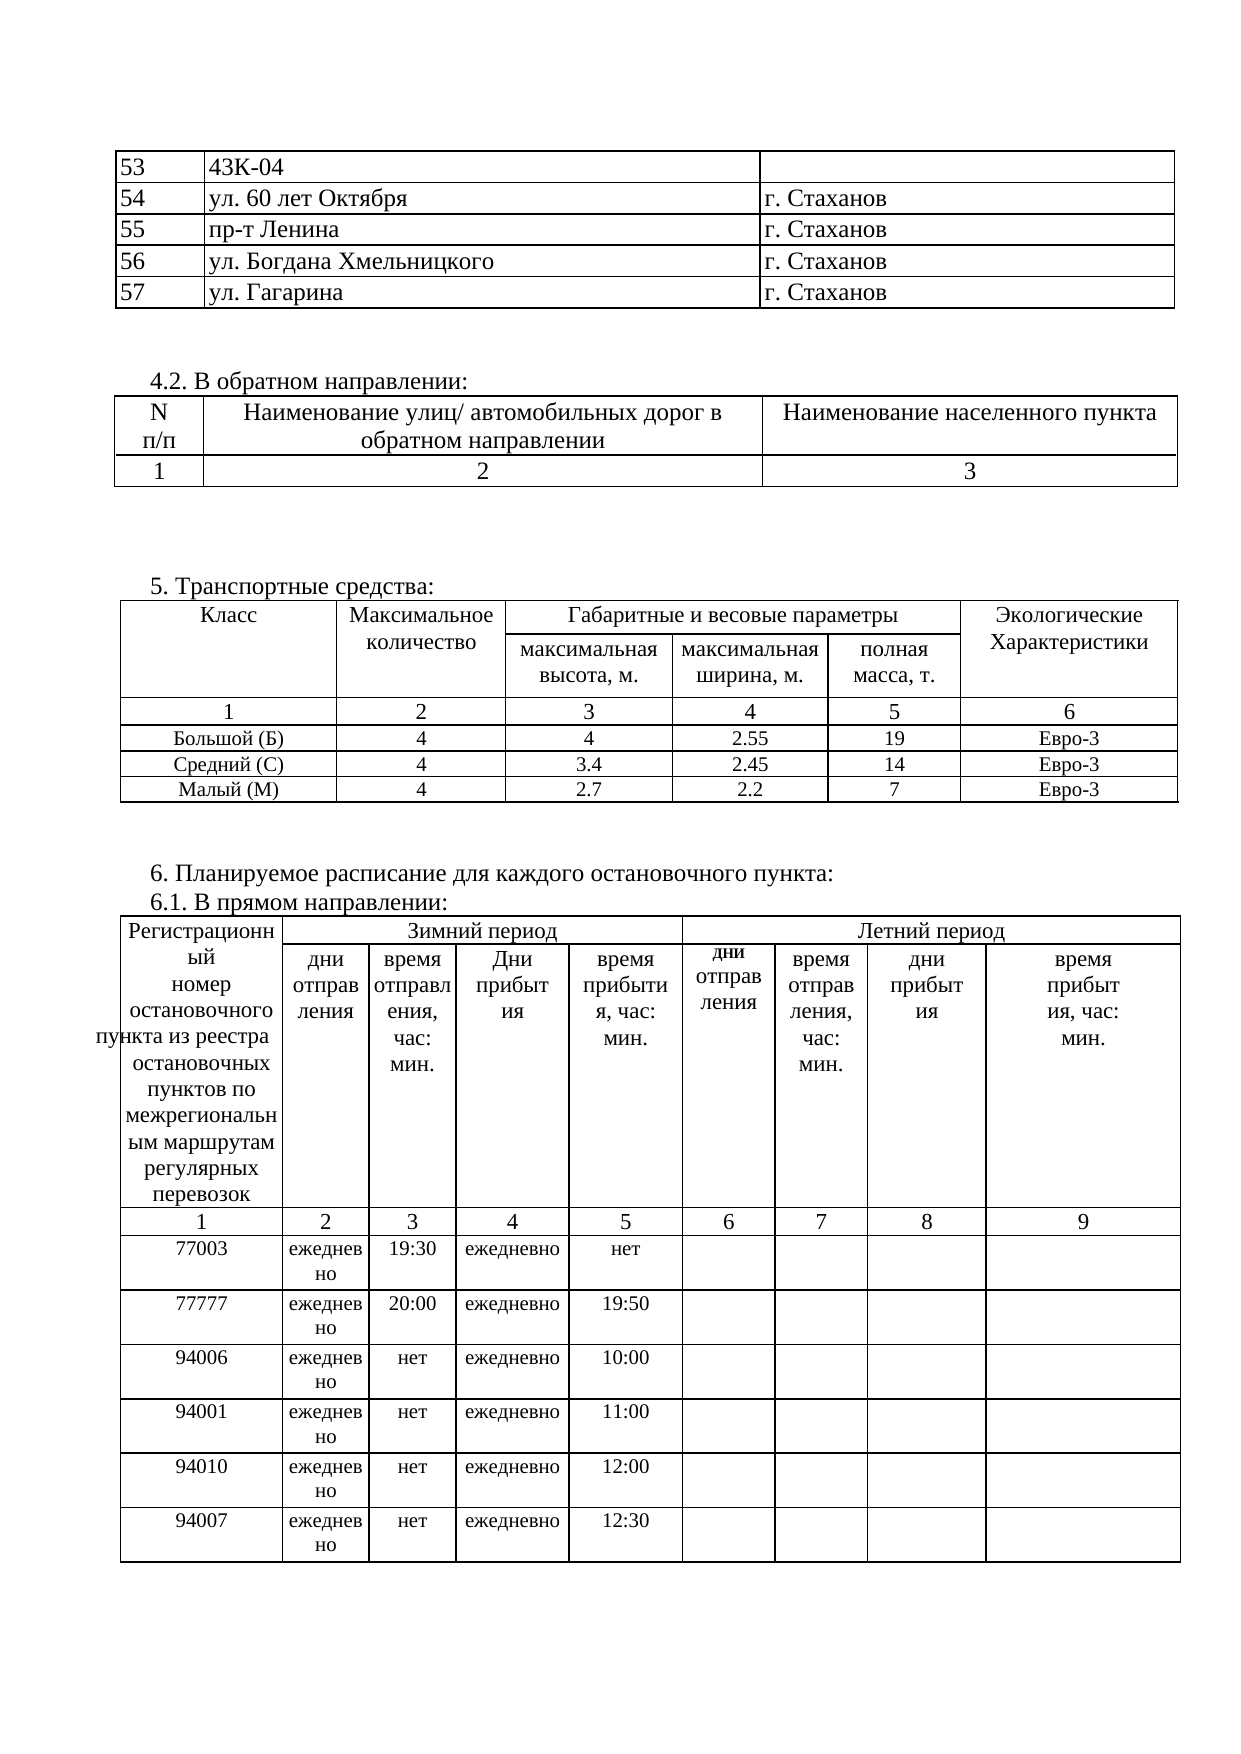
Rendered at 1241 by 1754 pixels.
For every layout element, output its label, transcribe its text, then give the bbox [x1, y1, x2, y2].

table_cell [776, 1454, 867, 1507]
table_cell [868, 1400, 985, 1452]
table_cell нет [370, 1345, 455, 1398]
table_cell максимальная высота, м. [506, 635, 672, 696]
table_cell 3 [763, 454, 1177, 486]
table_cell 77777 [121, 1291, 282, 1343]
table_cell время отправл ения, час: мин. [370, 945, 455, 1207]
table_cell 53 [117, 152, 204, 181]
table_cell ежедневно [283, 1508, 368, 1561]
table_cell Евро-3 [961, 777, 1177, 801]
table_cell г. Стаханов [761, 183, 1174, 213]
table_cell 9 [987, 1208, 1180, 1235]
table_cell нет [370, 1508, 455, 1561]
table_cell ежедневно [283, 1400, 368, 1452]
table_cell 4 [337, 777, 505, 801]
table_cell [987, 1400, 1180, 1452]
table_cell время прибыт ия, час: мин. [987, 945, 1180, 1207]
table_cell 7 [829, 777, 960, 801]
text 6. Планируемое расписание для каждого остановочного пункта: [150, 858, 1090, 887]
table_cell 2.45 [673, 752, 827, 776]
table_cell [776, 1291, 867, 1343]
table_cell 10:00 [570, 1345, 682, 1398]
table_cell 6 [683, 1208, 774, 1235]
table_cell Малый (М) [121, 777, 336, 801]
table_cell Дни прибыт ия [457, 945, 568, 1207]
table_cell 1 [121, 698, 336, 724]
table_cell ежедневно [457, 1508, 568, 1561]
table_header Зимний период [283, 917, 682, 943]
table_cell 4 [506, 726, 672, 750]
table_cell 1 [121, 1208, 282, 1235]
table_cell нет [370, 1400, 455, 1452]
table_cell Большой (Б) [121, 726, 336, 750]
table_cell г. Стаханов [761, 215, 1174, 244]
table_cell [776, 1508, 867, 1561]
table_cell 2 [204, 456, 762, 486]
table_cell [776, 1400, 867, 1452]
table_cell 1 [115, 455, 203, 486]
table_cell 11:00 [570, 1400, 682, 1452]
table_cell максимальная ширина, м. [673, 635, 827, 696]
table_cell [868, 1291, 985, 1343]
table_cell 19:50 [570, 1291, 682, 1343]
table_cell ежедневно [283, 1345, 368, 1398]
table_cell нет [370, 1454, 455, 1507]
table_cell [987, 1291, 1180, 1343]
table_cell г. Стаханов [761, 277, 1174, 307]
table_cell пр-т Ленина [205, 215, 759, 244]
table_cell 94001 [121, 1400, 282, 1452]
table_cell [683, 1236, 774, 1289]
table_cell ДНИ отправ ления [683, 945, 774, 1207]
table_cell [683, 1291, 774, 1343]
table_cell 4 [337, 726, 505, 750]
table_cell 54 [117, 183, 204, 213]
table_cell 20:00 [370, 1291, 455, 1343]
table_cell ежедневно [457, 1345, 568, 1398]
table_cell 3.4 [506, 752, 672, 776]
table_cell 2.7 [506, 777, 672, 801]
table_header Максимальное количество [337, 601, 505, 696]
table_cell [868, 1454, 985, 1507]
table_cell [987, 1345, 1180, 1398]
table_cell ежедневно [283, 1454, 368, 1507]
table_cell Средний (С) [121, 752, 336, 776]
table_cell 94007 [121, 1508, 282, 1561]
text 5. Транспортные средства: [150, 571, 1090, 600]
table_cell [987, 1454, 1180, 1507]
table_cell ул. Гагарина [205, 277, 759, 307]
table_cell 2 [283, 1208, 368, 1235]
table_cell 4 [673, 698, 827, 724]
table_header Класс [121, 601, 336, 696]
table_cell 56 [117, 246, 204, 276]
table_cell 55 [117, 215, 204, 244]
table_cell нет [570, 1236, 682, 1289]
table_cell [761, 152, 1174, 181]
table_cell [683, 1345, 774, 1398]
table_cell г. Стаханов [761, 246, 1174, 276]
table_cell время отправ ления, час: мин. [776, 945, 867, 1207]
table_cell 94010 [121, 1454, 282, 1507]
table_cell полная масса, т. [829, 635, 960, 696]
table_header Экологические Характеристики [961, 601, 1177, 696]
table_cell [868, 1345, 985, 1398]
table_cell ежедневно [283, 1236, 368, 1289]
table_cell 19:30 [370, 1236, 455, 1289]
table_cell дни отправ ления [283, 945, 368, 1207]
table_cell 3 [370, 1208, 455, 1235]
table_cell [776, 1236, 867, 1289]
table_cell 5 [570, 1208, 682, 1235]
table_header Регистрационный номер остановочного пункта из реестра остановочных пунктов по межрегиональным маршрутам регулярных перевозок [121, 917, 282, 1207]
table_cell 2.2 [673, 777, 827, 801]
table_cell 12:30 [570, 1508, 682, 1561]
table_cell ежедневно [457, 1291, 568, 1343]
table_cell [776, 1345, 867, 1398]
table_cell [868, 1508, 985, 1561]
table_cell 14 [829, 752, 960, 776]
table_cell 5 [829, 698, 960, 724]
table_cell 4 [457, 1208, 568, 1235]
table_header Наименование населенного пункта [763, 397, 1177, 454]
table_cell [683, 1454, 774, 1507]
table_cell [987, 1236, 1180, 1289]
table_cell ежедневно [283, 1291, 368, 1343]
table_cell ул. 60 лет Октября [205, 183, 759, 213]
table_cell ежедневно [457, 1400, 568, 1452]
table_cell 3 [506, 698, 672, 724]
table_cell 7 [776, 1208, 867, 1235]
table_header Наименование улиц/ автомобильных дорог в обратном направлении [204, 397, 762, 454]
table_cell Евро-3 [961, 726, 1177, 750]
table_header Летний период [683, 917, 1180, 943]
table_cell 19 [829, 726, 960, 750]
table_cell [868, 1236, 985, 1289]
table_cell дни прибыт ия [868, 945, 985, 1207]
table_cell 12:00 [570, 1454, 682, 1507]
table_cell ежедневно [457, 1454, 568, 1507]
table_cell Евро-3 [961, 752, 1177, 776]
text 6.1. В прямом направлении: [150, 887, 1090, 915]
table_cell ул. Богдана Хмельницкого [205, 246, 759, 276]
table_cell 6 [961, 698, 1177, 724]
table_cell ежедневно [457, 1236, 568, 1289]
table_header N п/п [115, 397, 203, 454]
table_cell [683, 1400, 774, 1452]
table_header Габаритные и весовые параметры [506, 601, 960, 633]
table_cell 43К-04 [205, 152, 759, 181]
table_cell 8 [868, 1208, 985, 1235]
table_cell 57 [117, 277, 204, 307]
table_cell время прибыти я, час: мин. [570, 945, 682, 1207]
table_cell [683, 1508, 774, 1561]
text 4.2. В обратном направлении: [150, 366, 1090, 395]
table_cell 4 [337, 752, 505, 776]
table_cell 2.55 [673, 726, 827, 750]
table_cell 2 [337, 698, 505, 724]
table_cell 77003 [121, 1236, 282, 1289]
table_cell 94006 [121, 1345, 282, 1398]
table_cell [987, 1508, 1180, 1561]
